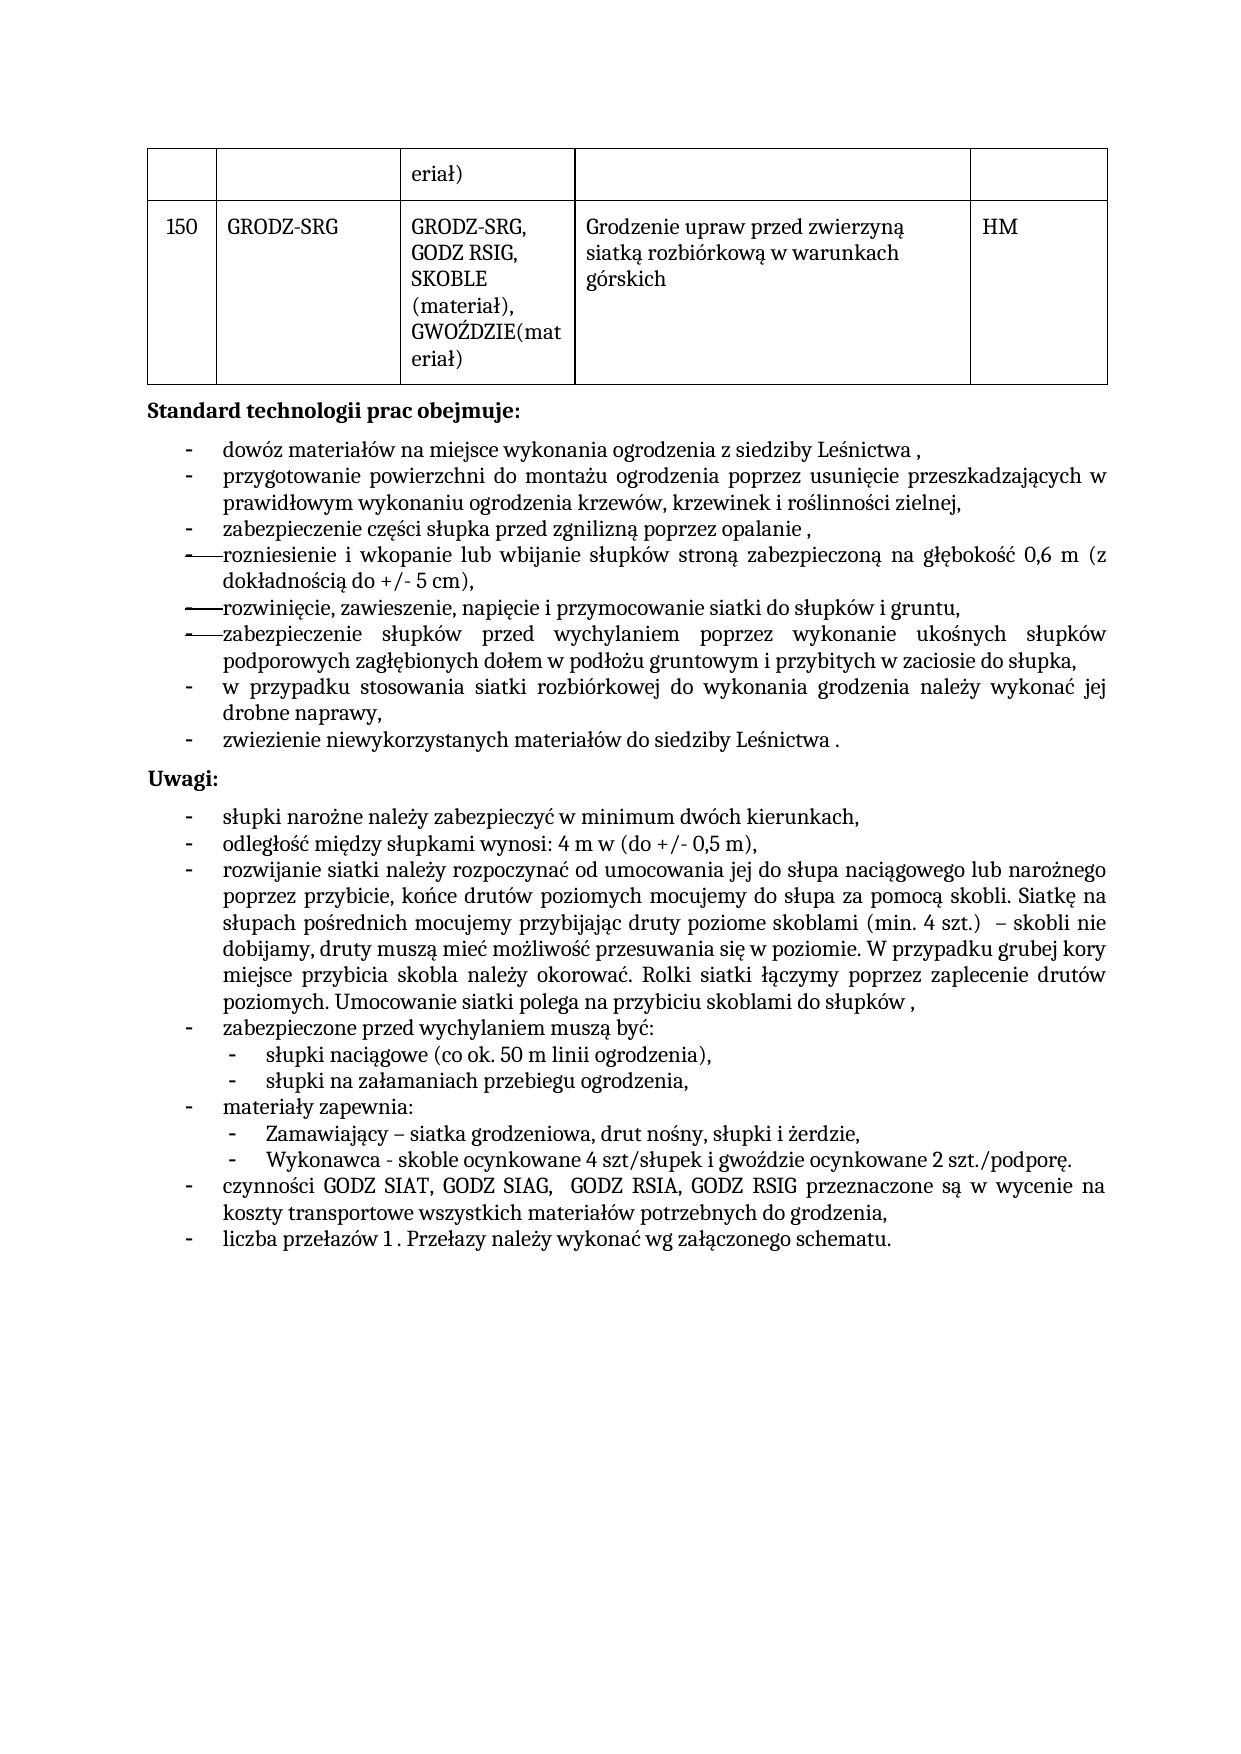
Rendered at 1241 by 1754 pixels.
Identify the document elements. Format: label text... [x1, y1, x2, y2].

list rozwijanie siatki należy rozpoczynać od umocowania jej do słupa naciągowego lub narożnego poprzez przybicie, końce drutów poziomych mocujemy do słupa za pomocą skobli. Siatkę na słupach pośrednich mocujemy przybijając druty poziome skoblami (min. 4 szt.) – skobli nie dobijamy, druty muszą mieć możliwość przesuwania się w poziomie. W przypadku grubej kory miejsce przybicia skobla należy okorować. Rolki siatki łączymy poprzez zaplecenie drutów poziomych. Umocowanie siatki polega na przybiciu skoblami do słupków , [185, 857, 1107, 1015]
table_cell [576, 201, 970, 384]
list w przypadku stosowania siatki rozbiórkowej do wykonania grodzenia należy wykonać jej drobne naprawy, [185, 674, 1107, 726]
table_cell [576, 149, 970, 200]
list rozniesienie i wkopanie lub wbijanie słupków stroną zabezpieczoną na głębokość 0,6 m (z dokładnością do +/- 5 cm), [185, 542, 1107, 595]
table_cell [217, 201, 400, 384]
list zabezpieczenie słupków przed wychylaniem poprzez wykonanie ukośnych słupków podporowych zagłębionych dołem w podłożu gruntowym i przybitych w zaciosie do słupka, [185, 621, 1107, 674]
list przygotowanie powierzchni do montażu ogrodzenia poprzez usunięcie przeszkadzających w prawidłowym wykonaniu ogrodzenia krzewów, krzewinek i roślinności zielnej, [185, 463, 1107, 516]
list czynności GODZ SIAT, GODZ SIAG, GODZ RSIA, GODZ RSIG przeznaczone są w wycenie na koszty transportowe wszystkich materiałów potrzebnych do grodzenia, [185, 1173, 1107, 1226]
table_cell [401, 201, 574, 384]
list zabezpieczenie części słupka przed zgnilizną poprzez opalanie , [185, 516, 1107, 542]
list liczba przełazów 1 . Przełazy należy wykonać wg załączonego schematu. [185, 1226, 1107, 1252]
list zabezpieczone przed wychylaniem muszą być: [185, 1015, 1107, 1041]
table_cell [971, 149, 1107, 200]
list słupki na załamaniach przebiegu ogrodzenia, [228, 1068, 1107, 1094]
list Wykonawca - skoble ocynkowane 4 szt/słupek i gwoździe ocynkowane 2 szt./podporę. [228, 1147, 1107, 1173]
text Uwagi: [148, 765, 1107, 792]
list dowóz materiałów na miejsce wykonania ogrodzenia z siedziby Leśnictwa , [185, 437, 1107, 463]
list odległość między słupkami wynosi: 4 m w (do +/- 0,5 m), [185, 831, 1107, 857]
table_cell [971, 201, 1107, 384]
list słupki narożne należy zabezpieczyć w minimum dwóch kierunkach, [185, 804, 1107, 831]
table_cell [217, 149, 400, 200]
text Standard technologii prac obejmuje: [148, 398, 1107, 424]
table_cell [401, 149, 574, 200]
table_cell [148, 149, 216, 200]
list Zamawiający – siatka grodzeniowa, drut nośny, słupki i żerdzie, [228, 1120, 1107, 1147]
list rozwinięcie, zawieszenie, napięcie i przymocowanie siatki do słupków i gruntu, [185, 595, 1107, 621]
list zwiezienie niewykorzystanych materiałów do siedziby Leśnictwa . [185, 726, 1107, 753]
list materiały zapewnia: [185, 1094, 1107, 1120]
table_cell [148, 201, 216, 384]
list słupki naciągowe (co ok. 50 m linii ogrodzenia), [228, 1041, 1107, 1068]
